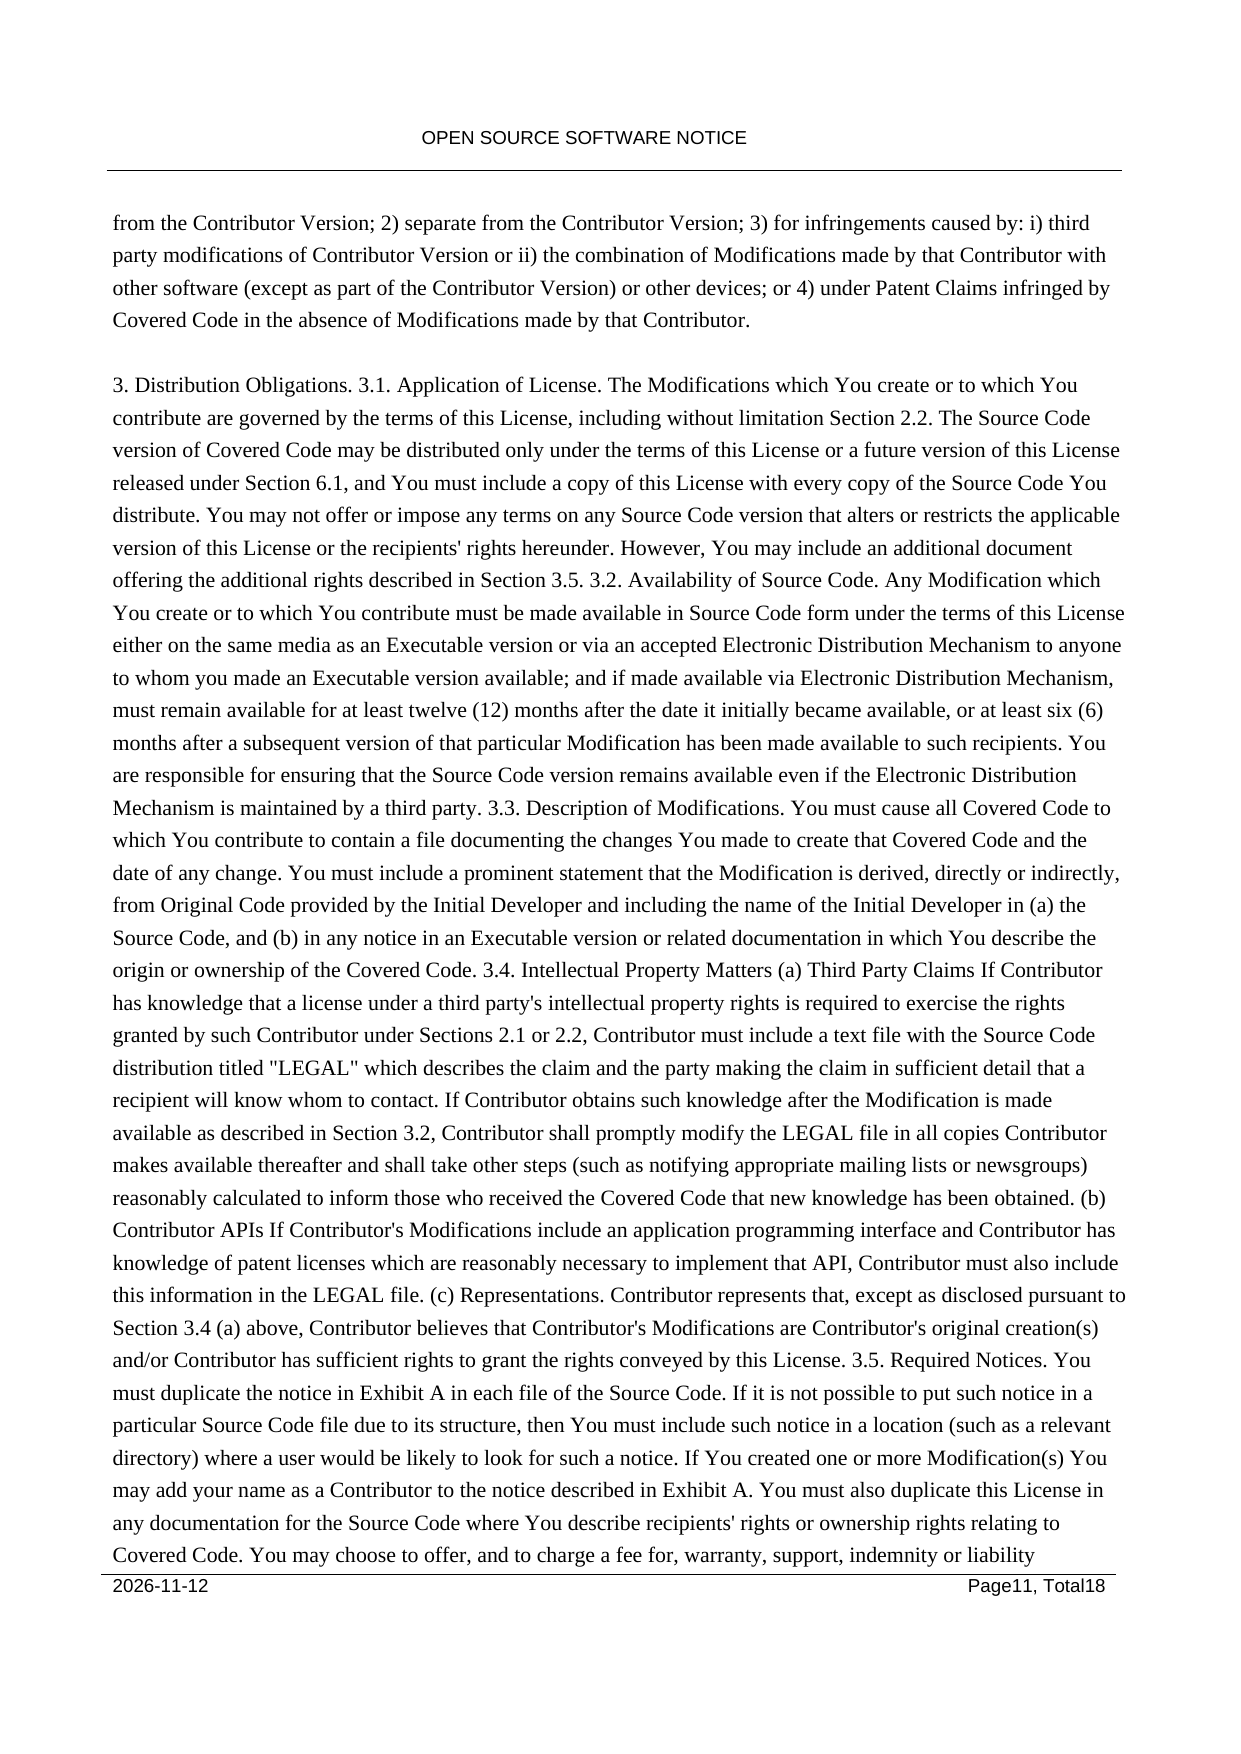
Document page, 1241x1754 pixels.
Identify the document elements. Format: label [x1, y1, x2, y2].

text [112, 206, 1128, 1571]
